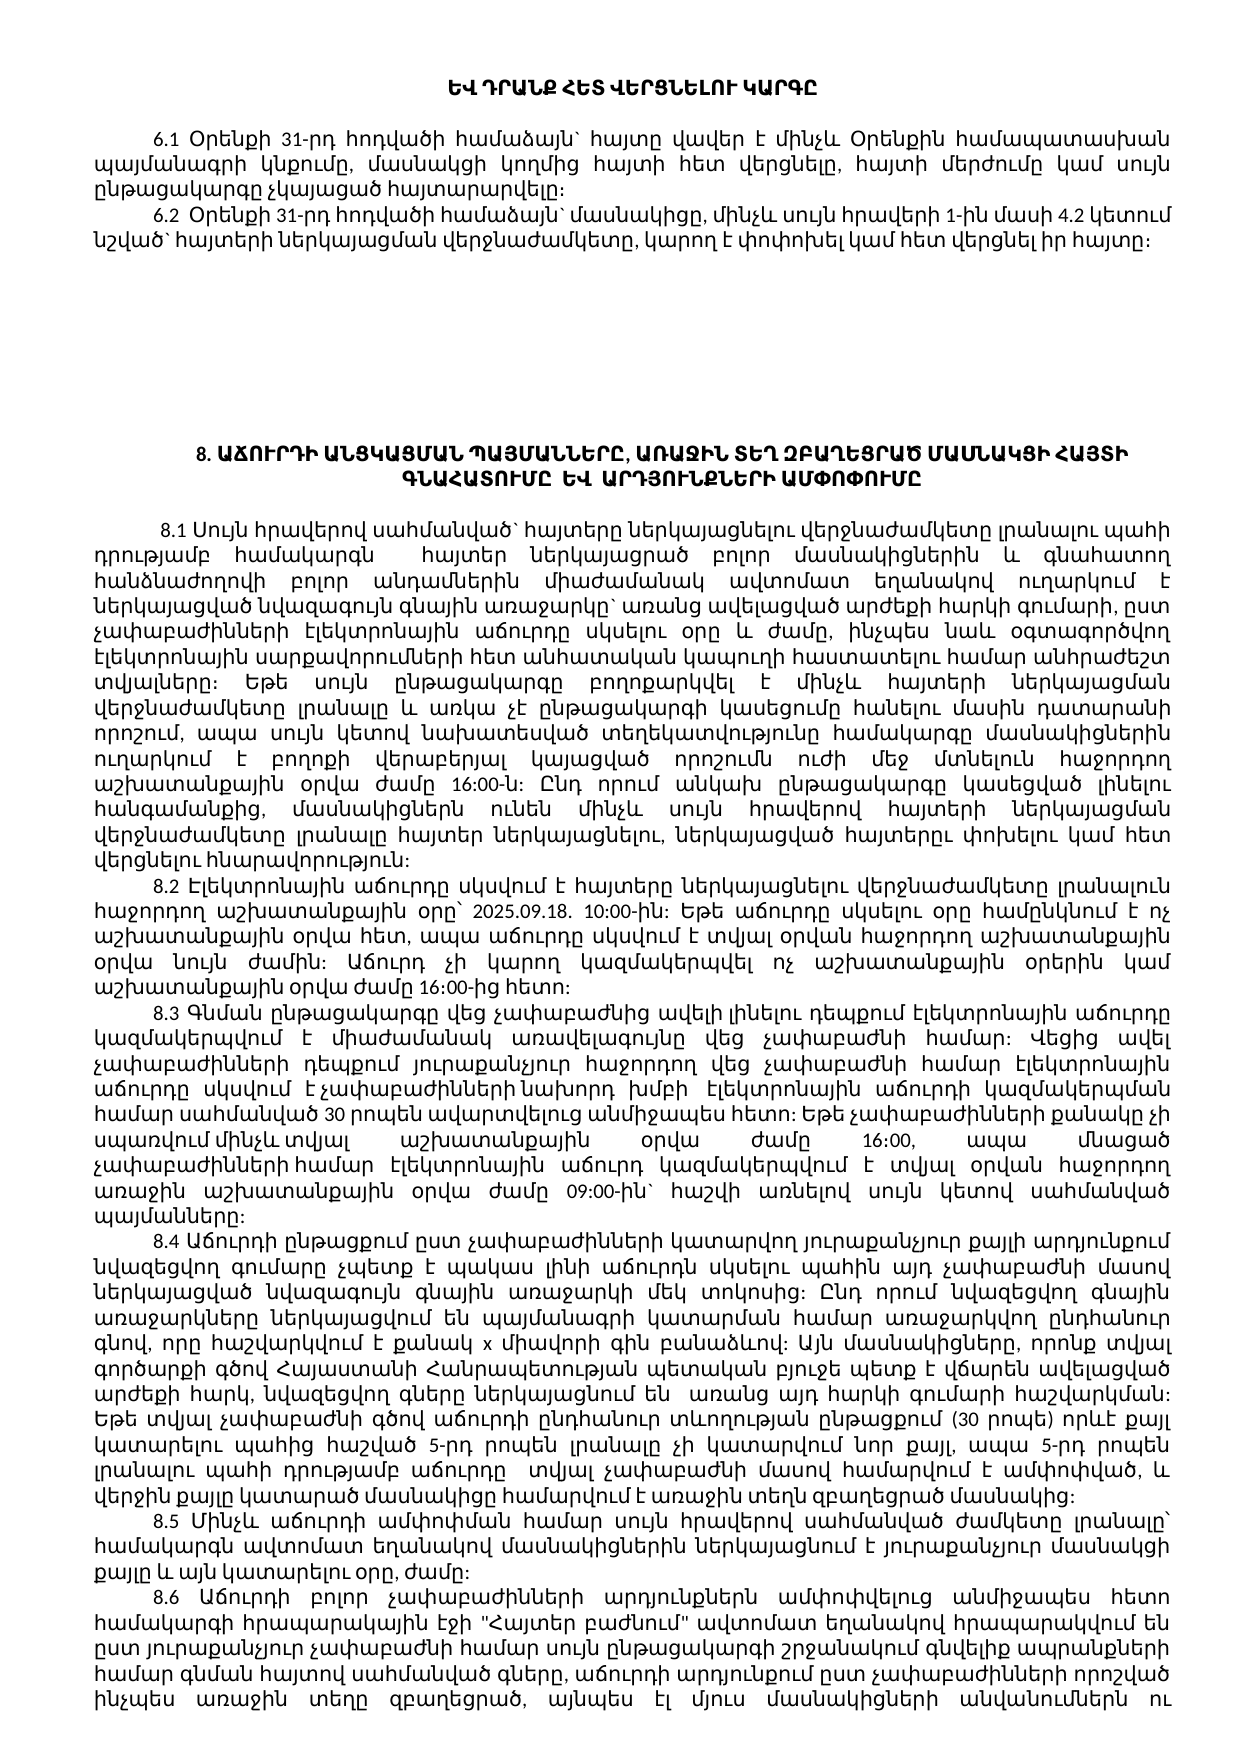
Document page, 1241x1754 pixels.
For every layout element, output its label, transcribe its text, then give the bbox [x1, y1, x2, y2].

text 6.1 Օրենքի 31-րդ հոդվածի համաձայն` հայտը վավեր է մինչև Օրենքին համապատասխան պայմանագրի կնքումը, մասնակցի կողմից հայտի հետ վերցնելը, հայտի մերժումը կամ սույն ընթացակարգը չկայացած հայտարարվելը։ [94, 126, 1171, 202]
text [94, 1584, 1171, 1712]
text 8.4 Աճուրդի ընթացքում ըստ չափաբաժինների կատարվող յուրաքանչյուր քայլի արդյունքում նվազեցվող գումարը չպետք է պակաս լինի աճուրդն սկսելու պահին այդ չափաբաժնի մասով ներկայացված նվազագույն գնային առաջարկի մեկ տոկոսից: Ընդ որում նվազեցվող գնային առաջարկները ներկայացվում են պայմանագրի կատարման համար առաջարկվող ընդհանուր գնով, որը հաշվարկվում է քանակ x միավորի գին բանաձևով: Այն մասնակիցները, որոնք տվյալ գործարքի գծով Հայաստանի Հանրապետության պետական բյուջե պետք է վճարեն ավելացված արժեքի հարկ, նվազեցվող գները ներկայացնում են առանց այդ հարկի գումարի հաշվարկման: Եթե տվյալ չափաբաժնի գծով աճուրդի ընդհանուր տևողության ընթացքում (30 րոպե) որևէ քայլ կատարելու պահից հաշված 5-րդ րոպեն լրանալը չի կատարվում նոր քայլ, ապա 5-րդ րոպեն լրանալու պահի դրությամբ աճուրդը տվյալ չափաբաժնի մասով համարվում է ամփոփված, և վերջին քայլը կատարած մասնակիցը համարվում է առաջին տեղն զբաղեցրած մասնակից: [94, 1229, 1171, 1508]
text 8.2 Էլեկտրոնային աճուրդը սկսվում է հայտերը ներկայացնելու վերջնաժամկետը լրանալուն հաջորդող աշխատանքային օրը՝ 2025.09.18. 10:00 -ին: Եթե աճուրդը սկսելու օրը համընկնում է ոչ աշխատանքային օրվա հետ, ապա աճուրդը սկսվում է տվյալ օրվան հաջորդող աշխատանքային օրվա նույն ժամին: Աճուրդ չի կարող կազմակերպվել ոչ աշխատանքային օրերին կամ աշխատանքային օրվա ժամը 16։00-ից հետո: [94, 873, 1171, 1000]
text 8. ԱՃՈՒՐԴԻ ԱՆՑԿԱՑՄԱՆ ՊԱՅՄԱՆՆԵՐԸ, ԱՌԱՋԻՆ ՏԵՂ ԶԲԱՂԵՑՐԱԾ ՄԱՍՆԱԿՑԻ ՀԱՅՏԻ [94, 441, 1171, 466]
text 6.2 Օրենքի 31-րդ հոդվածի համաձայն` մասնակիցը, մինչև սույն հրավերի 1-ին մասի 4.2 կետում նշված` հայտերի ներկայացման վերջնաժամկետը, կարող է փոփոխել կամ հետ վերցնել իր հայտը։ [94, 202, 1171, 253]
text ԵՎ ԴՐԱՆՔ ՀԵՏ ՎԵՐՑՆԵԼՈՒ ԿԱՐԳԸ [94, 75, 1171, 100]
text 8.5 Մինչև աճուրդի ամփոփման համար սույն հրավերով սահմանված ժամկետը լրանալը՝ համակարգն ավտոմատ եղանակով մասնակիցներին ներկայացնում է յուրաքանչյուր մասնակցի քայլը և այն կատարելու օրը, ժամը: [94, 1508, 1171, 1584]
text 8.1 Սույն հրավերով սահմանված` հայտերը ներկայացնելու վերջնաժամկետը լրանալու պահի դրությամբ համակարգն հայտեր ներկայացրած բոլոր մասնակիցներին և գնահատող հանձնաժողովի բոլոր անդամներին միաժամանակ ավտոմատ եղանակով ուղարկում է ներկայացված նվազագույն գնային առաջարկը` առանց ավելացված արժեքի հարկի գումարի, ըստ չափաբաժինների էլեկտրոնային աճուրդը սկսելու օրը և ժամը, ինչպես նաև օգտագործվող էլեկտրոնային սարքավորումների հետ անհատական կապուղի հաստատելու համար անհրաժեշտ տվյալները։ Եթե սույն ընթացակարգը բողոքարկվել է մինչև հայտերի ներկայացման վերջնաժամկետը լրանալը և առկա չէ ընթացակարգի կասեցումը հանելու մասին դատարանի որոշում, ապա սույն կետով նախատեսված տեղեկատվությունը համակարգը մասնակիցներին ուղարկում է բողոքի վերաբերյալ կայացված որոշումն ուժի մեջ մտնելուն հաջորդող աշխատանքային օրվա ժամը 16:00-ն: Ընդ որում անկախ ընթացակարգը կասեցված լինելու հանգամանքից, մասնակիցներն ունեն մինչև սույն հրավերով հայտերի ներկայացման վերջնաժամկետը լրանալը հայտեր ներկայացնելու, ներկայացված հայտերըւ փոխելու կամ հետ վերցնելու հնարավորություն: [94, 517, 1171, 873]
text ԳՆԱՀԱՏՈՒՄԸ ԵՎ ԱՐԴՅՈՒՆՔՆԵՐԻ ԱՄՓՈՓՈՒՄԸ [94, 466, 1171, 492]
text 8.3 Գնման ընթացակարգը վեց չափաբաժնից ավելի լինելու դեպքում էլեկտրոնային աճուրդը կազմակերպվում է միաժամանակ առավելագույնը վեց չափաբաժնի համար: Վեցից ավել չափաբաժինների դեպքում յուրաքանչյուր հաջորդող վեց չափաբաժնի համար էլեկտրոնային աճուրդը սկսվում է չափաբաժինների նախորդ խմբի էլեկտրոնային աճուրդի կազմակերպման համար սահմանված 30 րոպեն ավարտվելուց անմիջապես հետո: Եթե չափաբաժինների քանակը չի սպառվում մինչև տվյալ աշխատանքային օրվա ժամը 16։00, ապա մնացած չափաբաժինների համար էլեկտրոնային աճուրդ կազմակերպվում է տվյալ օրվան հաջորդող առաջին աշխատանքային օրվա ժամը 09:00-ին` հաշվի առնելով սույն կետով սահմանված պայմանները: [94, 1000, 1171, 1229]
